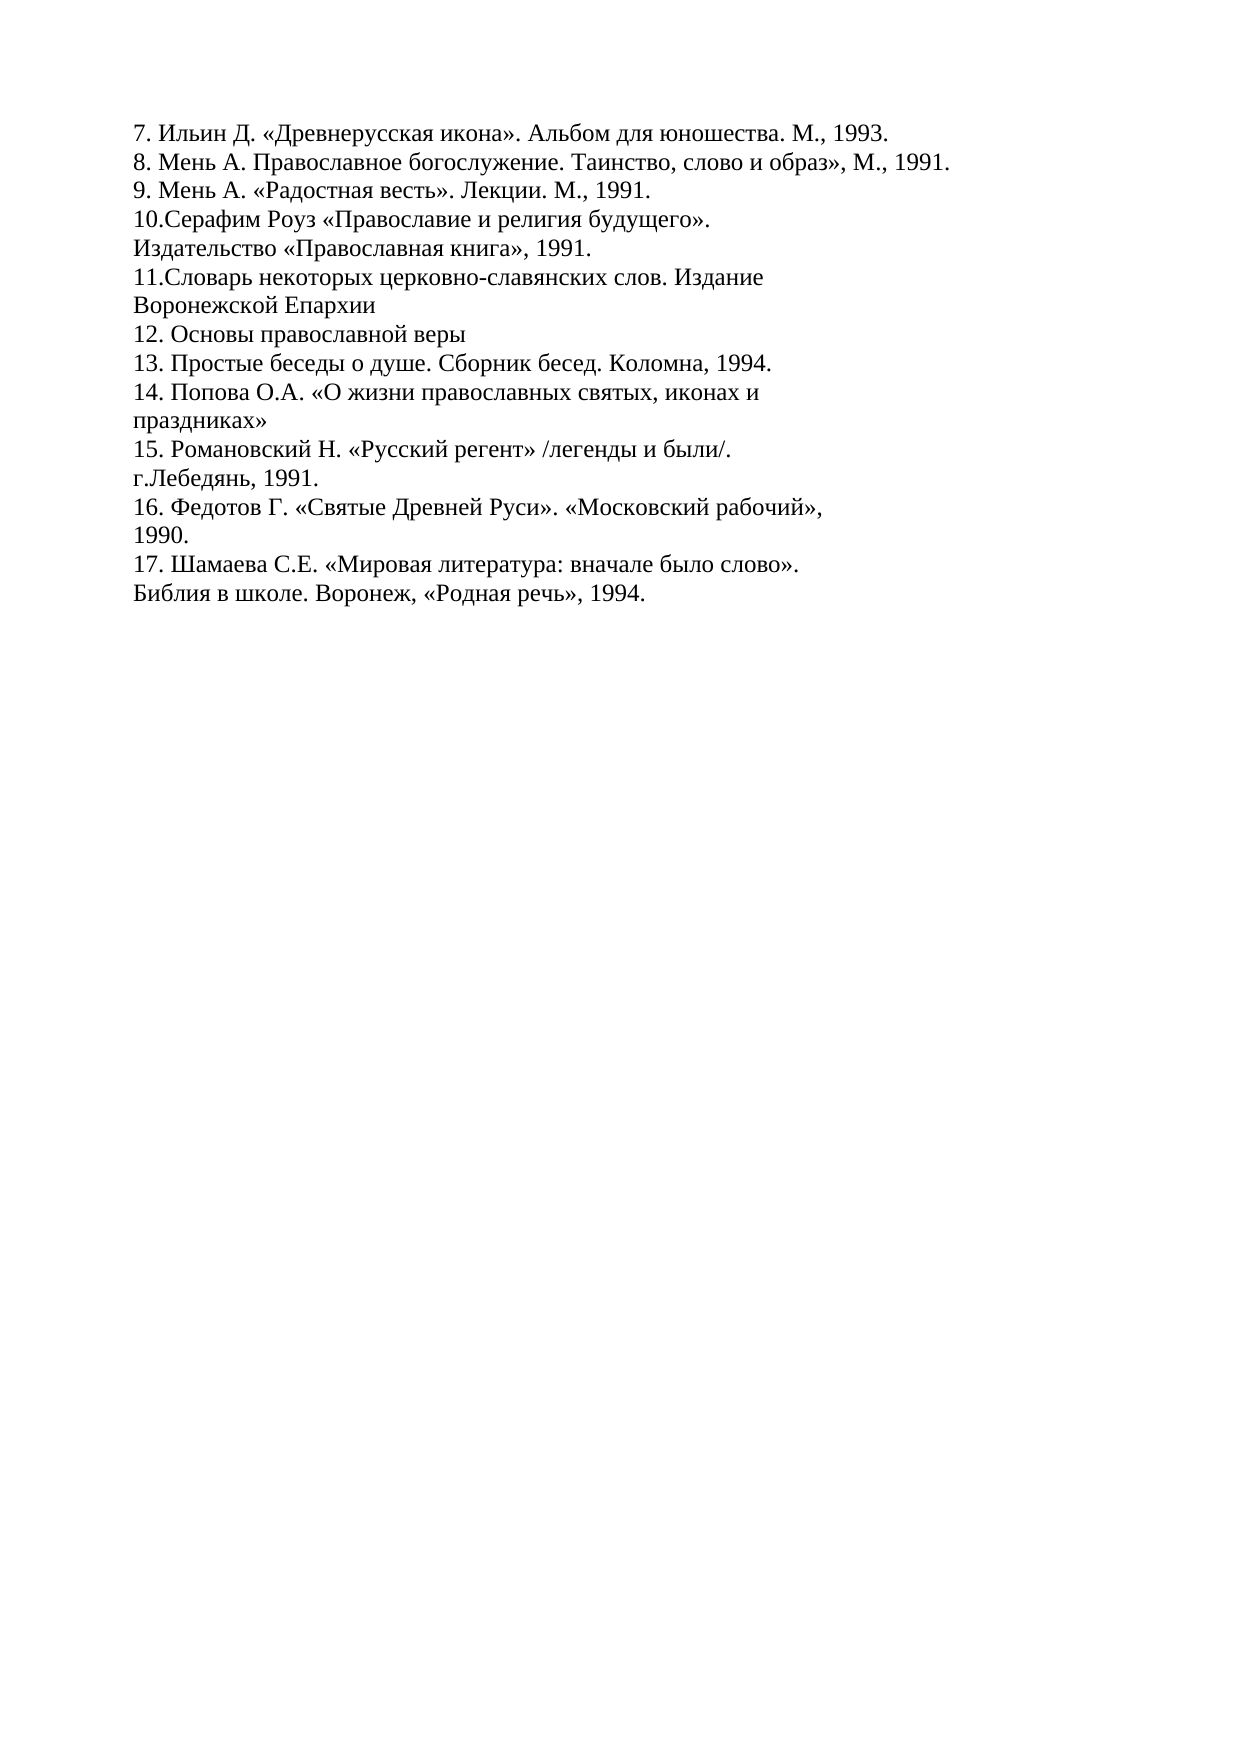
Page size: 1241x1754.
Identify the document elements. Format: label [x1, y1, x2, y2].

text [133, 118, 1152, 607]
